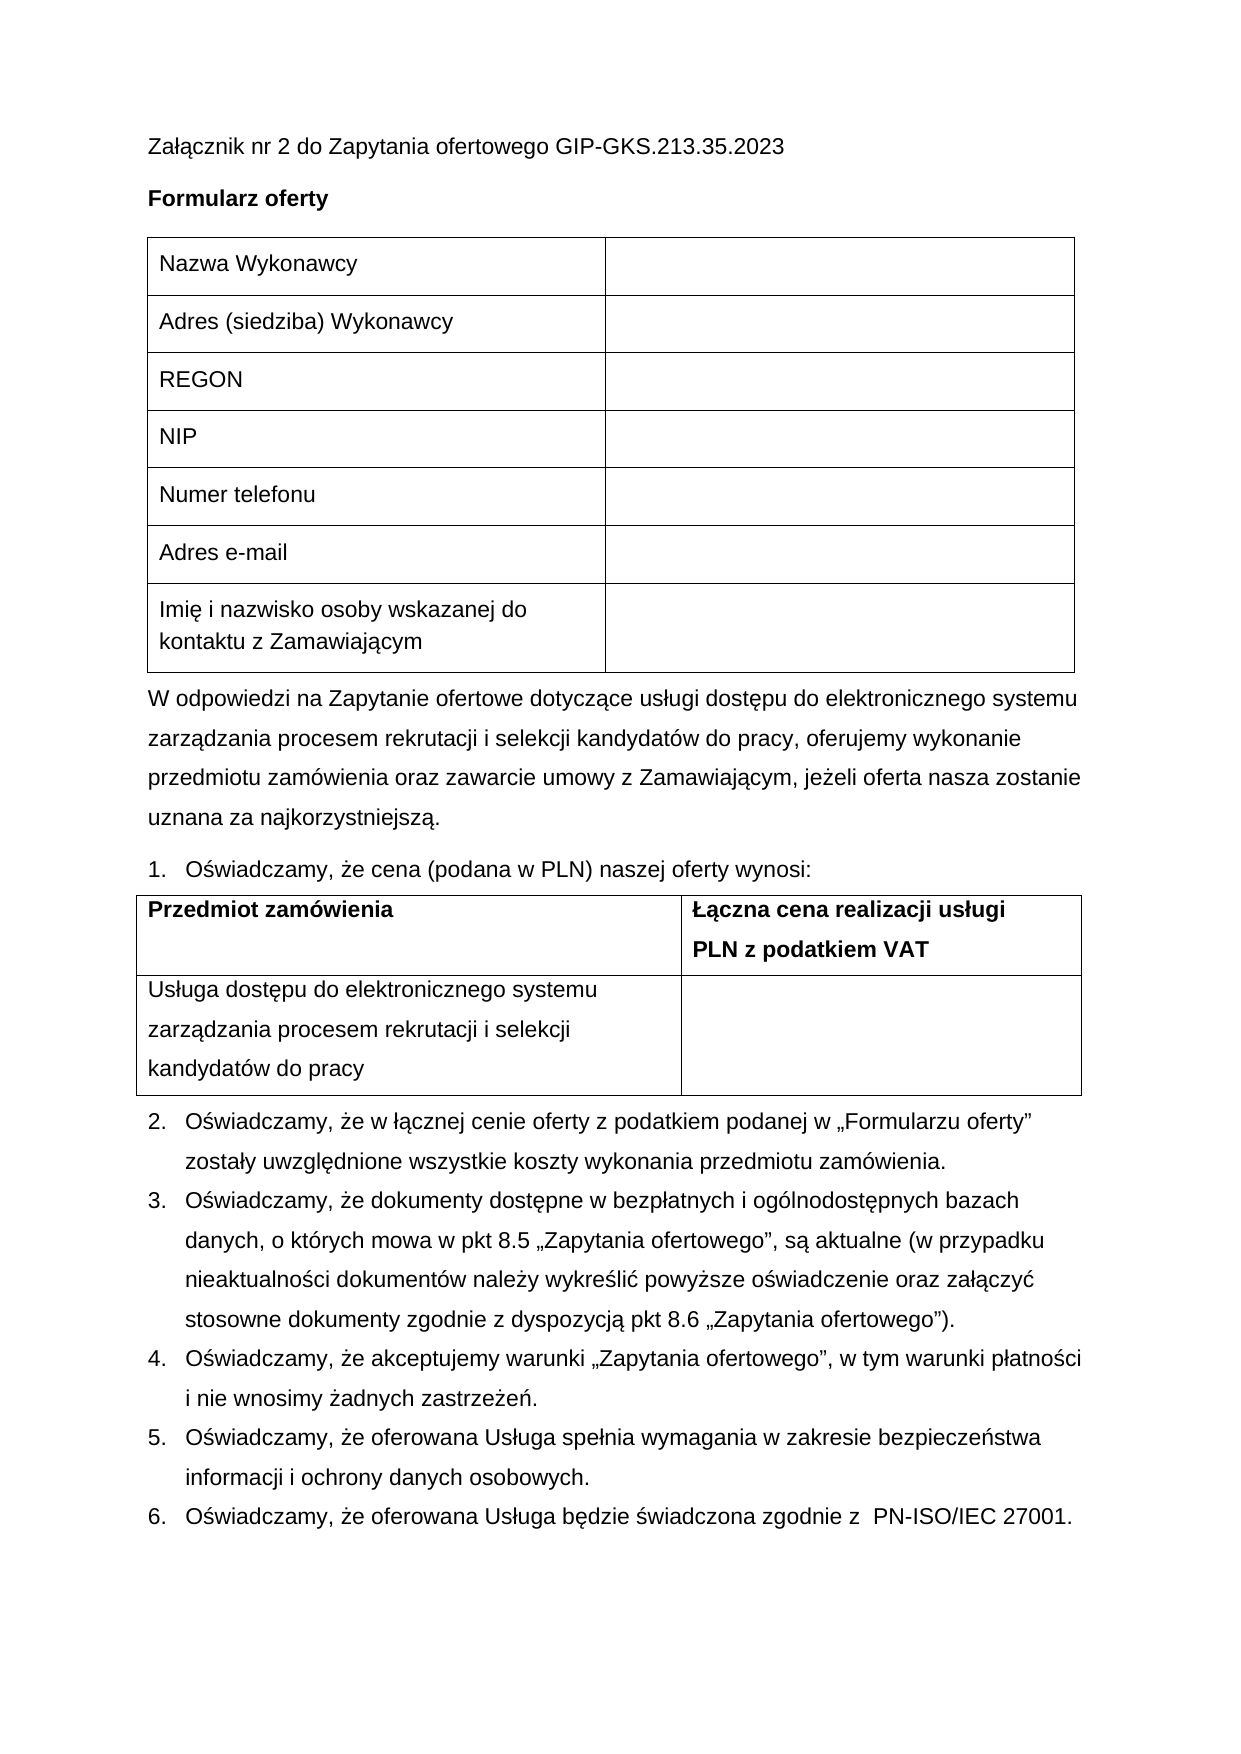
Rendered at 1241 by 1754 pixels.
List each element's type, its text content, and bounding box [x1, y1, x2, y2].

table_cell Usługa dostępu do elektronicznego systemu zarządzania procesem rekrutacji i selekcji kandydatów do pracy [137, 976, 681, 1094]
list Oświadczamy, że cena (podana w PLN) naszej oferty wynosi: [148, 856, 1093, 882]
table_header Przedmiot zamówienia [137, 896, 681, 975]
table_cell Numer telefonu [148, 468, 605, 525]
table_cell REGON [148, 353, 605, 410]
table_cell [606, 584, 1074, 672]
table_header Nazwa Wykonawcy [148, 238, 605, 294]
table_cell [606, 296, 1074, 352]
table_cell NIP [148, 411, 605, 467]
table_cell [682, 976, 1081, 1094]
table_cell [606, 526, 1074, 582]
table_cell [606, 411, 1074, 467]
list Oświadczamy, że akceptujemy warunki „Zapytania ofertowego”, w tym warunki płatności i nie wnosimy żadnych zastrzeżeń. [148, 1345, 1093, 1411]
subtitle Załącznik nr 2 do Zapytania ofertowego GIP-GKS.213.35.2023 [148, 133, 1093, 159]
list Oświadczamy, że oferowana Usługa będzie świadczona zgodnie z PN-ISO/IEC 27001. [148, 1503, 1093, 1529]
table_cell Imię i nazwisko osoby wskazanej do kontaktu z Zamawiającym [148, 584, 605, 672]
subtitle Formularz oferty [148, 185, 1093, 211]
table_cell [606, 353, 1074, 410]
list Oświadczamy, że dokumenty dostępne w bezpłatnych i ogólnodostępnych bazach danych, o których mowa w pkt 8.5 „Zapytania ofertowego”, są aktualne (w przypadku nieaktualności dokumentów należy wykreślić powyższe oświadczenie oraz załączyć stosowne dokumenty zgodnie z dyspozycją pkt 8.6 „Zapytania ofertowego”). [148, 1187, 1093, 1332]
table_header [606, 238, 1074, 294]
table_cell [606, 468, 1074, 525]
table_cell Adres (siedziba) Wykonawcy [148, 296, 605, 352]
text W odpowiedzi na Zapytanie ofertowe dotyczące usługi dostępu do elektronicznego systemu zarządzania procesem rekrutacji i selekcji kandydatów do pracy, oferujemy wykonanie przedmiotu zamówienia oraz zawarcie umowy z Zamawiającym, jeżeli oferta nasza zostanie uznana za najkorzystniejszą. [148, 685, 1093, 830]
list Oświadczamy, że w łącznej cenie oferty z podatkiem podanej w „Formularzu oferty” zostały uwzględnione wszystkie koszty wykonania przedmiotu zamówienia. [148, 1108, 1093, 1174]
table_header Łączna cena realizacji usługi PLN z podatkiem VAT [682, 896, 1081, 975]
table_cell Adres e-mail [148, 526, 605, 582]
list Oświadczamy, że oferowana Usługa spełnia wymagania w zakresie bezpieczeństwa informacji i ochrony danych osobowych. [148, 1424, 1093, 1490]
